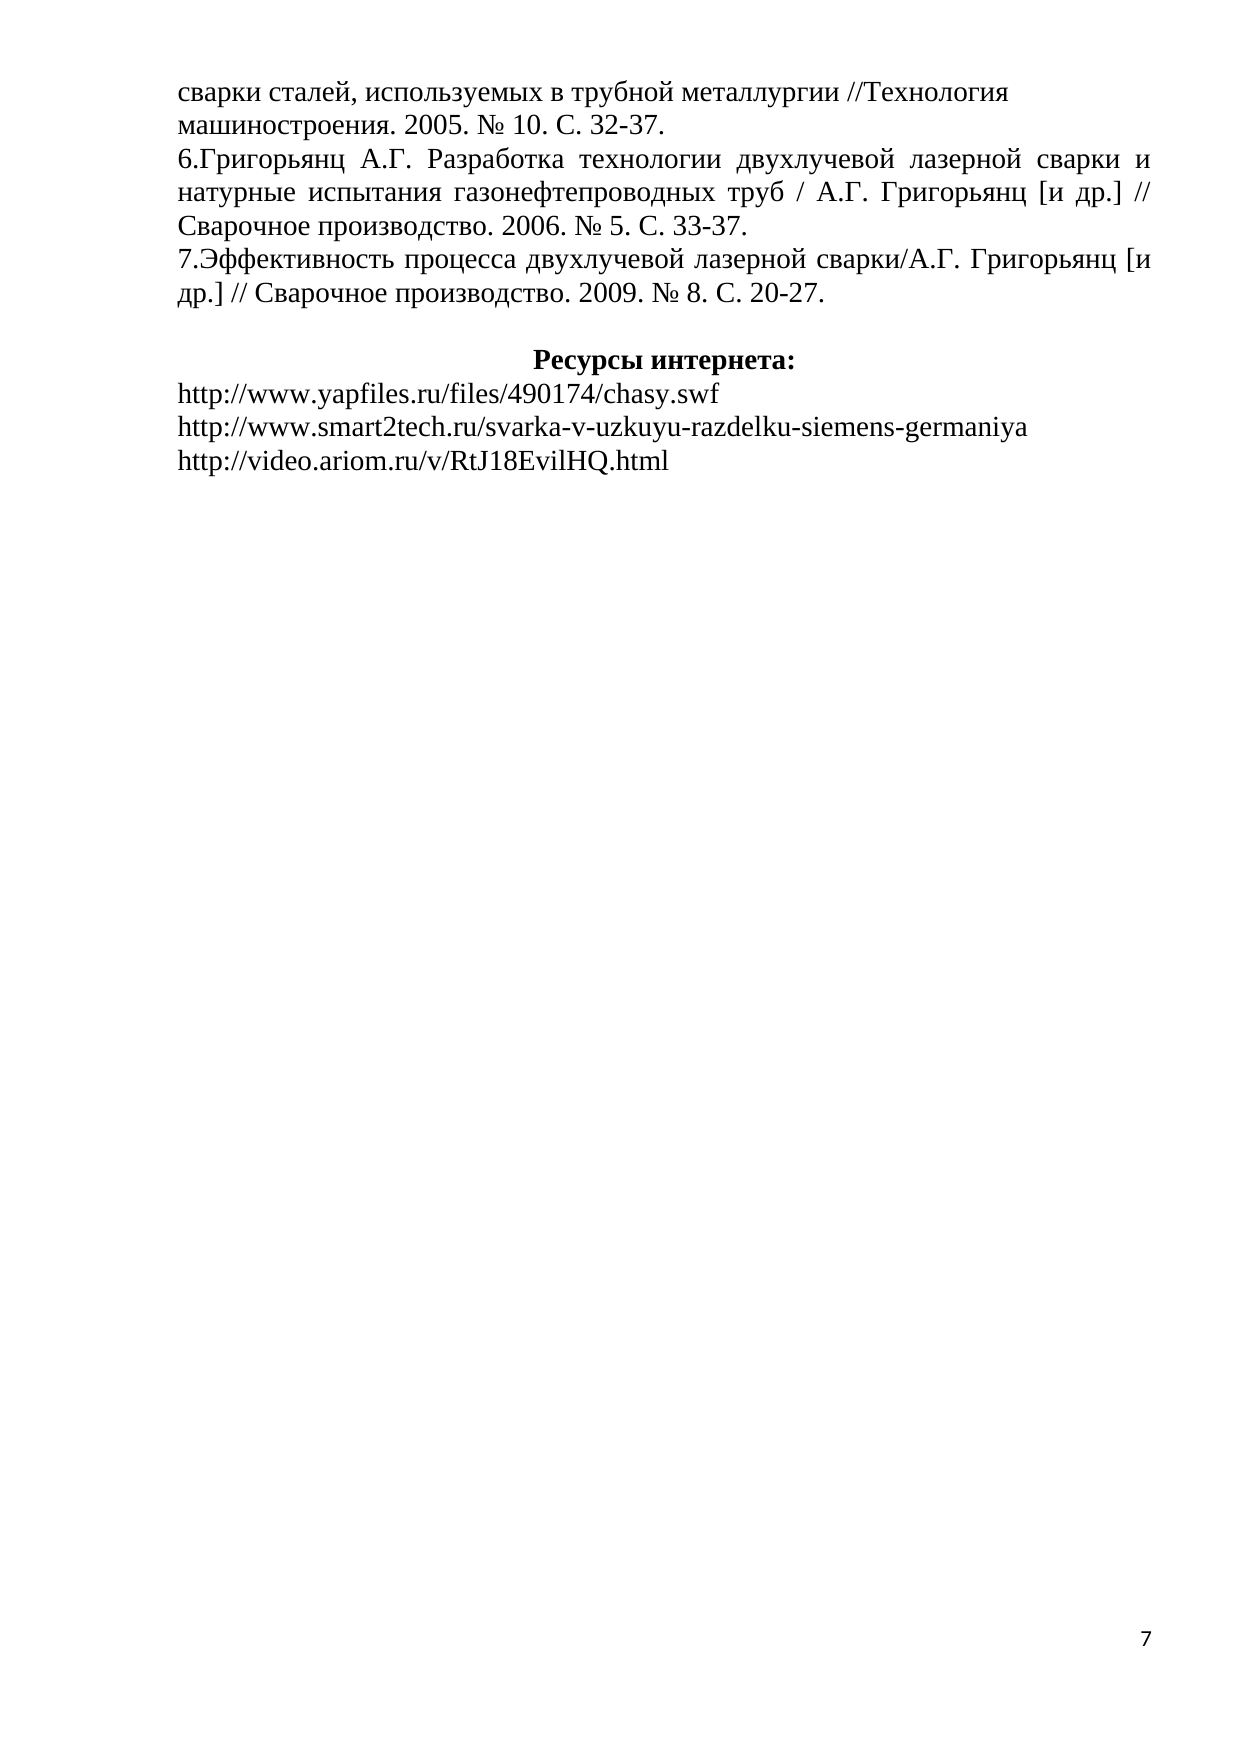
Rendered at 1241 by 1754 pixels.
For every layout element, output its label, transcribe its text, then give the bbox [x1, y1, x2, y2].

text 7.Эффективность процесса двухлучевой лазерной сварки/А.Г. Григорьянц [и др.] // Сварочное производство. 2009. № 8. С. 20-27. [177, 242, 1152, 309]
text http://www.yapfiles.ru/files/490174/chasy.swf [177, 376, 1152, 409]
text Ресурсы интернета: [177, 342, 1152, 376]
text http://www.smart2tech.ru/svarka-v-uzkuyu-razdelku-siemens-germaniya [177, 409, 1152, 443]
text машиностроения. 2005. № 10. С. 32-37. [177, 107, 1152, 141]
text 6.Григорьянц А.Г. Разработка технологии двухлучевой лазерной сварки и натурные испытания газонефтепроводных труб / А.Г. Григорьянц [и др.] // Сварочное производство. 2006. № 5. С. 33-37. [177, 141, 1152, 242]
text сварки сталей, используемых в трубной металлургии //Технология [177, 74, 1152, 107]
text http://video.ariom.ru/v/RtJ18EvilHQ.html [177, 443, 1152, 476]
